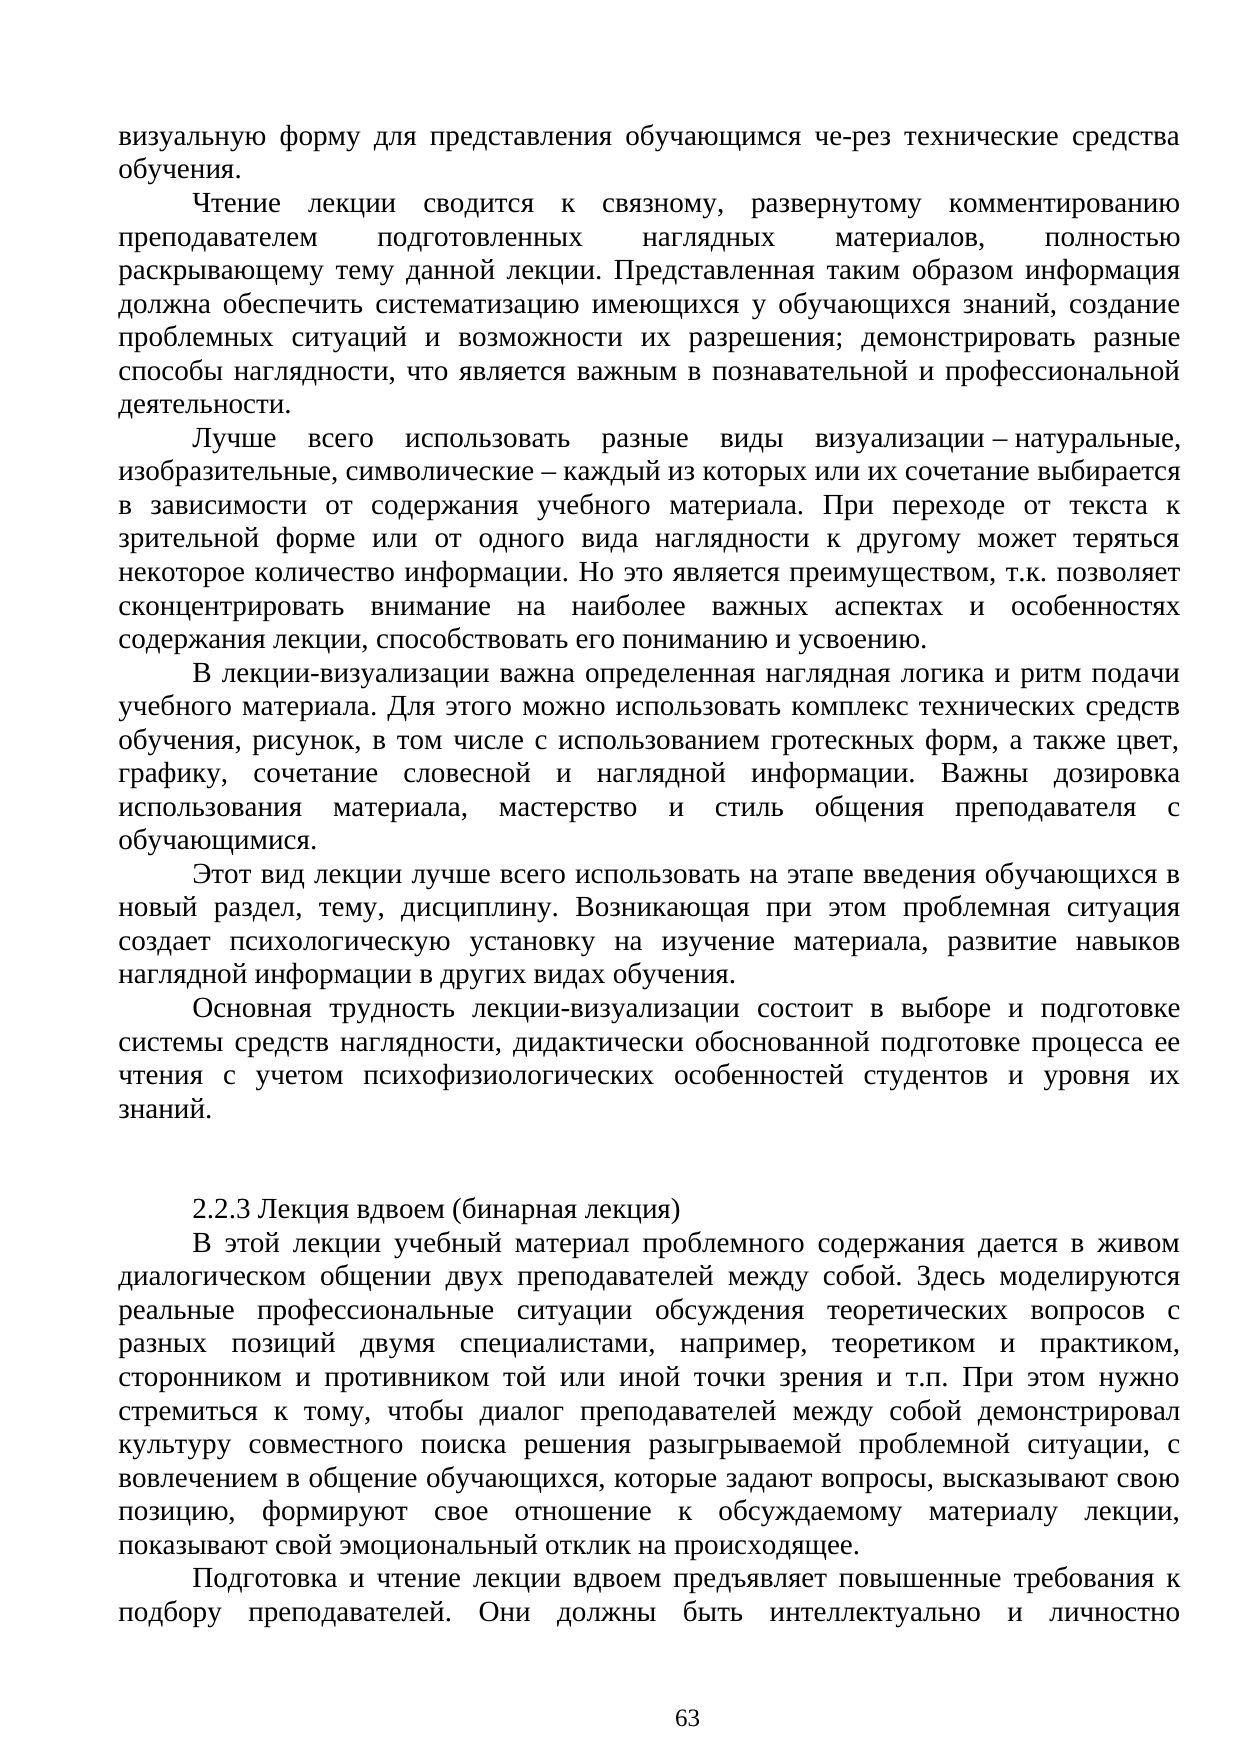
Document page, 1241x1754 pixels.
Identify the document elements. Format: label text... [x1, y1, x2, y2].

text В лекции-визуализации важна определенная наглядная логика и ритм подачи учебного материала. Для этого можно использовать комплекс технических средств обучения, рисунок, в том числе с использованием гротескных форм, а также цвет, графику, сочетание словесной и наглядной информации. Важны дозировка использования материала, мастерство и стиль общения преподавателя с обучающимися. [118, 655, 1181, 856]
text В этой лекции учебный материал проблемного содержания дается в живом диалогическом общении двух преподавателей между собой. Здесь моделируются реальные профессиональные ситуации обсуждения теоретических вопросов с разных позиций двумя специалистами, например, теоретиком и практиком, сторонником и противником той или иной точки зрения и т.п. При этом нужно стремиться к тому, чтобы диалог преподавателей между собой демонстрировал культуру совместного поиска решения разыгрываемой проблемной ситуации, с вовлечением в общение обучающихся, которые задают вопросы, высказывают свою позицию, формируют свое отношение к обсуждаемому материалу лекции, показывают свой эмоциональный отклик на происходящее. [118, 1225, 1181, 1560]
text Этот вид лекции лучше всего использовать на этапе введения обучающихся в новый раздел, тему, дисциплину. Возникающая при этом проблемная ситуация создает психологическую установку на изучение материала, развитие навыков наглядной информации в других видах обучения. [118, 856, 1181, 990]
text Чтение лекции сводится к связному, развернутому комментированию преподавателем подготовленных наглядных материалов, полностью раскрывающему тему данной лекции. Представленная таким образом информация должна обеспечить систематизацию имеющихся у обучающихся знаний, создание проблемных ситуаций и возможности их разрешения; демонстрировать разные способы наглядности, что является важным в познавательной и профессиональной деятельности. [118, 185, 1181, 420]
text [118, 1560, 1181, 1627]
text 2.2.3 Лекция вдвоем (бинарная лекция) [118, 1191, 1181, 1225]
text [118, 118, 1181, 185]
text Основная трудность лекции-визуализации состоит в выборе и подготовке системы средств наглядности, дидактически обоснованной подготовке процесса ее чтения с учетом психофизиологических особенностей студентов и уровня их знаний. [118, 990, 1181, 1124]
text Лучше всего использовать разные виды визуализации – натуральные, изобразительные, символические – каждый из которых или их сочетание выбирается в зависимости от содержания учебного материала. При переходе от текста к зрительной форме или от одного вида наглядности к другому может теряться некоторое количество информации. Но это является преимуществом, т.к. позволяет сконцентрировать внимание на наиболее важных аспектах и особенностях содержания лекции, способствовать его пониманию и усвоению. [118, 420, 1181, 655]
